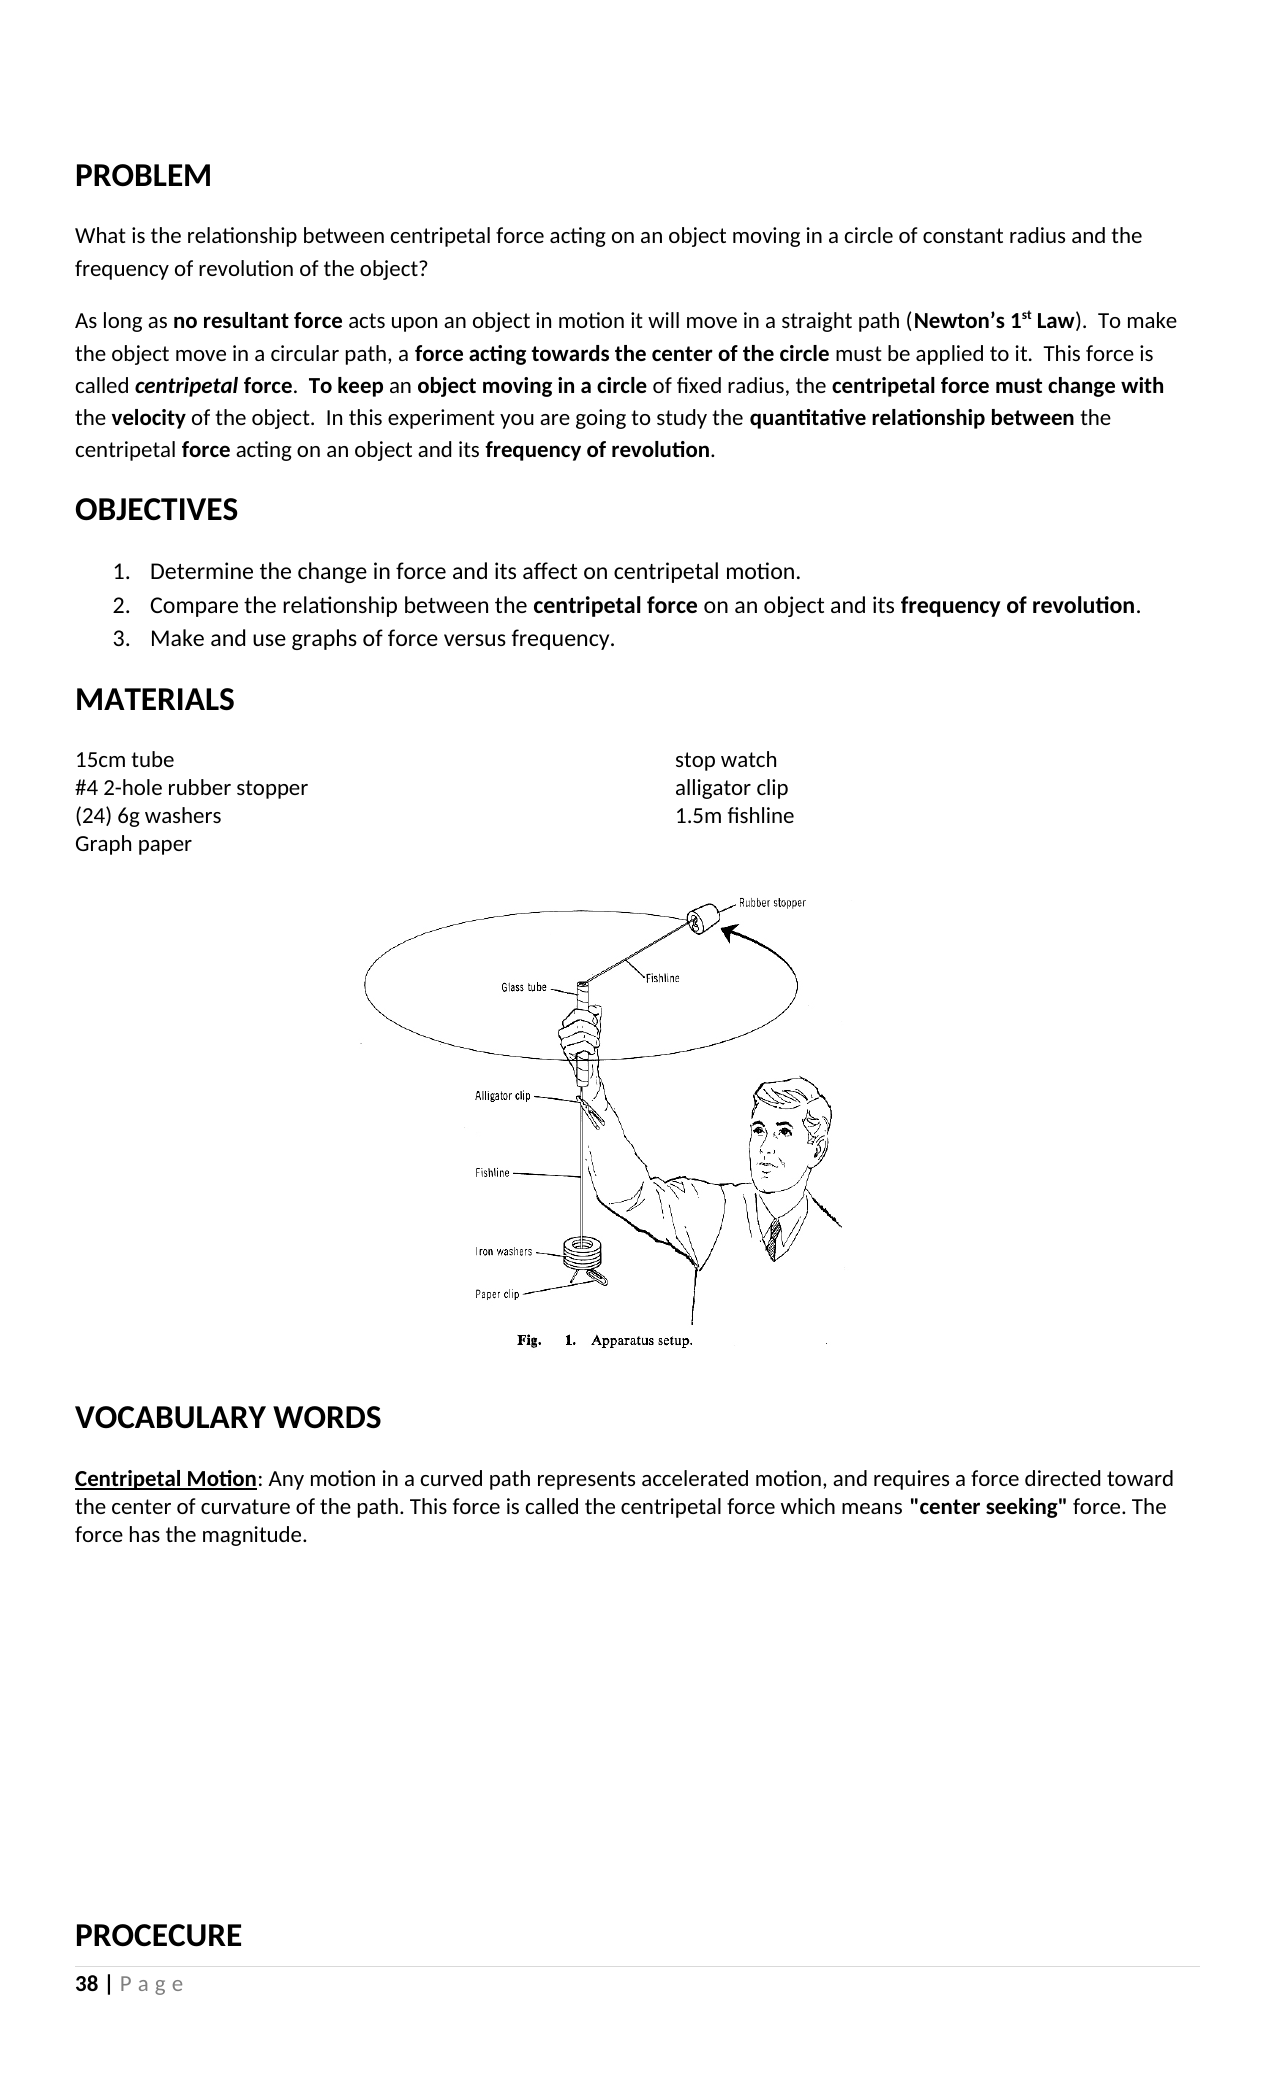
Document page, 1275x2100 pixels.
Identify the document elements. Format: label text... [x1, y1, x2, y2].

text PROBLEM [75, 154, 1200, 194]
picture [346, 868, 877, 1355]
text As long as no resultant force acts upon an object in motion it will move in a straight path (Newton’s 1st Law). To make the object move in a circular path, a force acting towards the center of the circle must be applied to it. This force is called centripetal force. To keep an object moving in a circle of fixed radius, the centripetal force must change with the velocity of the object. In this experiment you are going to study the quantitative relationship between the centripetal force acting on an object and its frequency of revolution. [75, 307, 1200, 463]
list Make and use graphs of force versus frequency. [112, 623, 1200, 653]
list Determine the change in force and its affect on centripetal motion. [112, 556, 1200, 585]
text alligator clip [675, 773, 1200, 801]
text stop watch [675, 745, 1200, 773]
text Centripetal Motion: Any motion in a curved path represents accelerated motion, and requires a force directed toward the center of curvature of the path. This force is called the centripetal force which means "center seeking" force. The force has the magnitude. [75, 1464, 1200, 1548]
text (24) 6g washers [75, 801, 600, 829]
text VOCABULARY WORDS [75, 1397, 1200, 1437]
text PROCECURE [75, 1914, 1200, 1955]
text What is the relationship between centripetal force acting on an object moving in a circle of constant radius and the frequency of revolution of the object? [75, 221, 1200, 282]
text MATERIALS [75, 678, 1200, 718]
list Compare the relationship between the centripetal force on an object and its frequency of revolution. [112, 590, 1200, 619]
text #4 2-hole rubber stopper [75, 773, 600, 801]
text 15cm tube [75, 745, 600, 773]
text 1.5m fishline [675, 801, 1200, 829]
text OBJECTIVES [75, 488, 1200, 529]
text Graph paper [75, 829, 600, 857]
